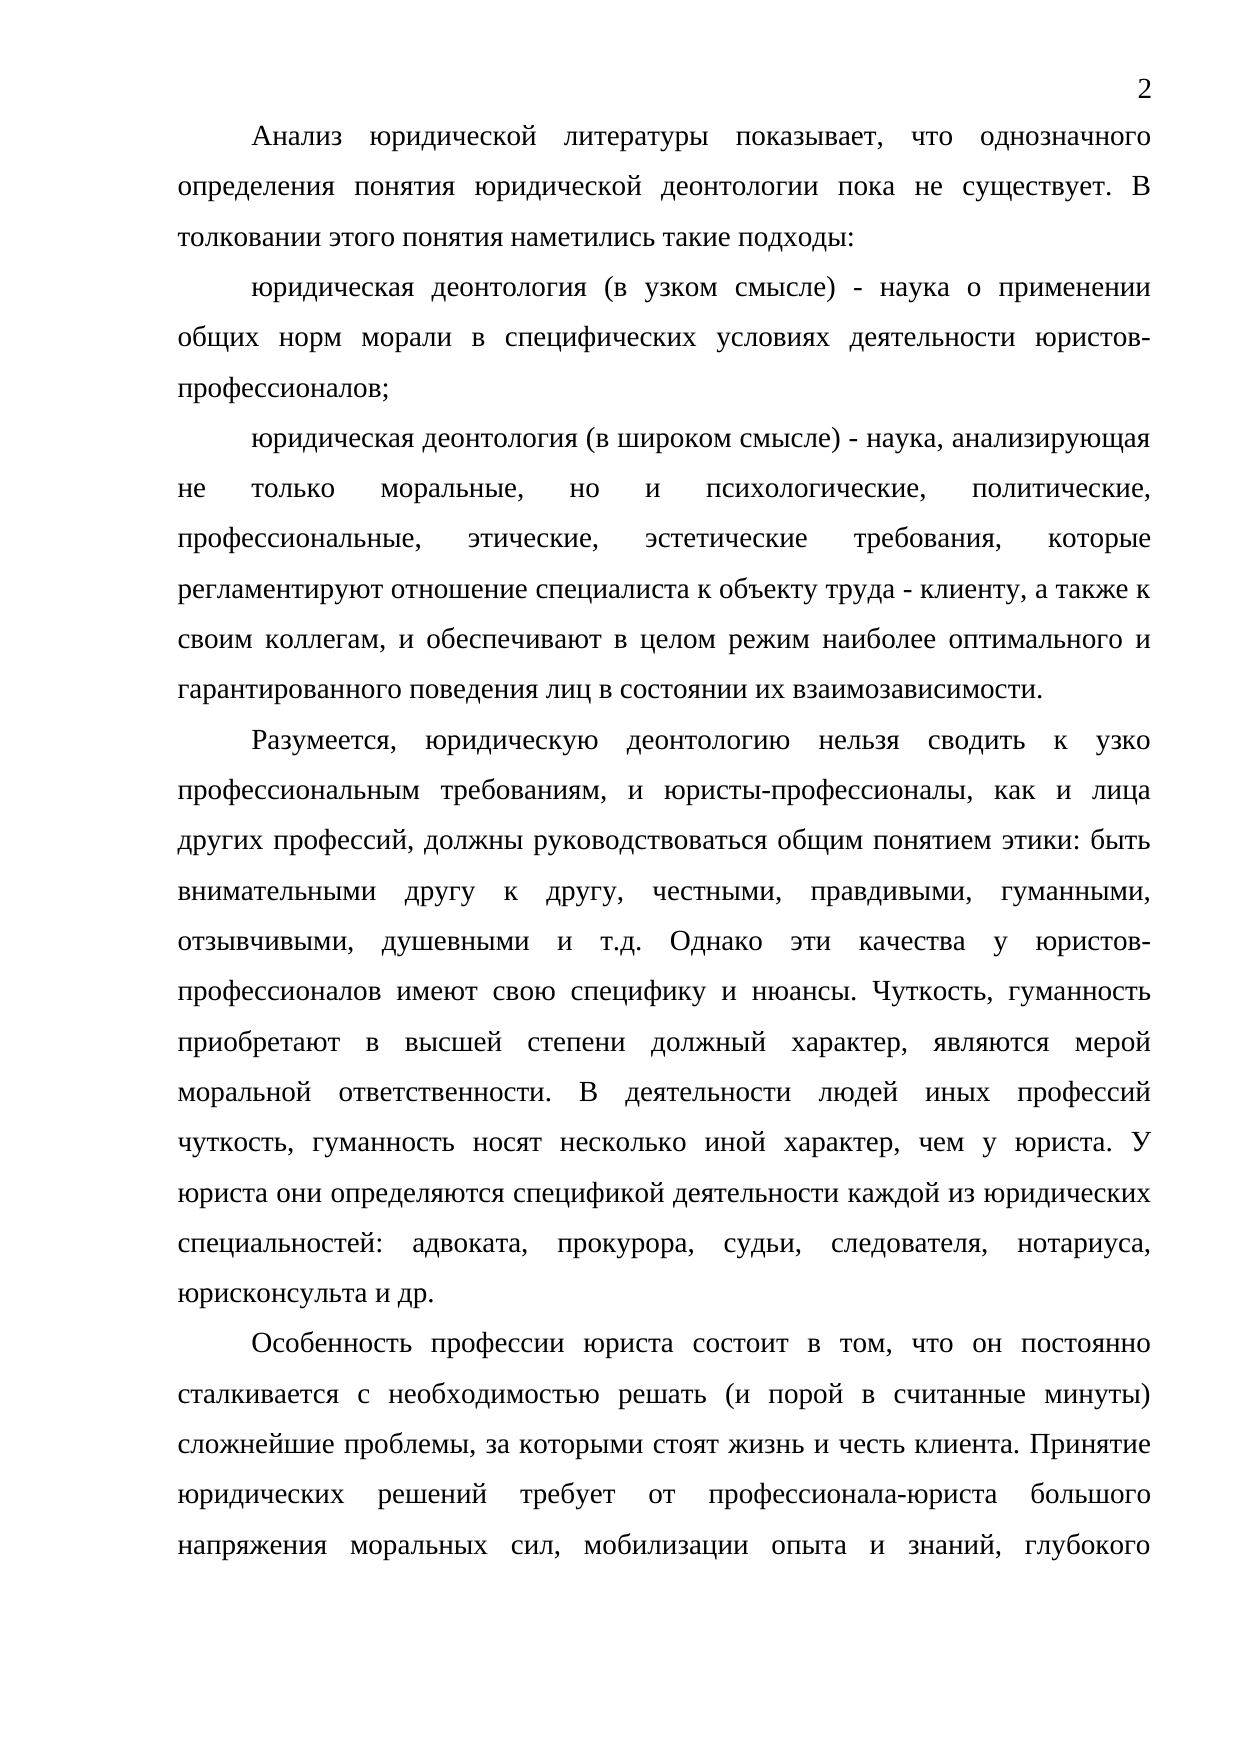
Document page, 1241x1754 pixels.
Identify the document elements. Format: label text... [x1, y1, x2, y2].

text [177, 1326, 1152, 1560]
text Анализ юридической литературы показывает, что однозначного определения понятия юридической деонтологии пока не существует. В толковании этого понятия наметились такие подходы: [177, 118, 1152, 252]
text Разумеется, юридическую деонтологию нельзя сводить к узко профессиональным требованиям, и юристы-профессионалы, как и лица других профессий, должны руководствоваться общим понятием этики: быть внимательными другу к другу, честными, правдивыми, гуманными, отзывчивыми, душевными и т.д. Однако эти качества у юристов-профессионалов имеют свою специфику и нюансы. Чуткость, гуманность приобретают в высшей степени должный характер, являются мерой моральной ответственности. В деятельности людей иных профессий чуткость, гуманность носят несколько иной характер, чем у юриста. У юриста они определяются спецификой деятельности каждой из юридических специальностей: адвоката, прокурора, судьи, следователя, нотариуса, юрисконсульта и др. [177, 722, 1152, 1309]
text юридическая деонтология (в узком смысле) - наука о применении общих норм морали в специфических условиях деятельности юристов-профессионалов; [177, 269, 1152, 403]
text юридическая деонтология (в широком смысле) - наука, анализирующая не только моральные, но и психологические, политические, профессиональные, этические, эстетические требования, которые регламентируют отношение специалиста к объекту труда - клиенту, а также к своим коллегам, и обеспечивают в целом режим наиболее оптимального и гарантированного поведения лиц в состоянии их взаимозависимости. [177, 420, 1152, 705]
